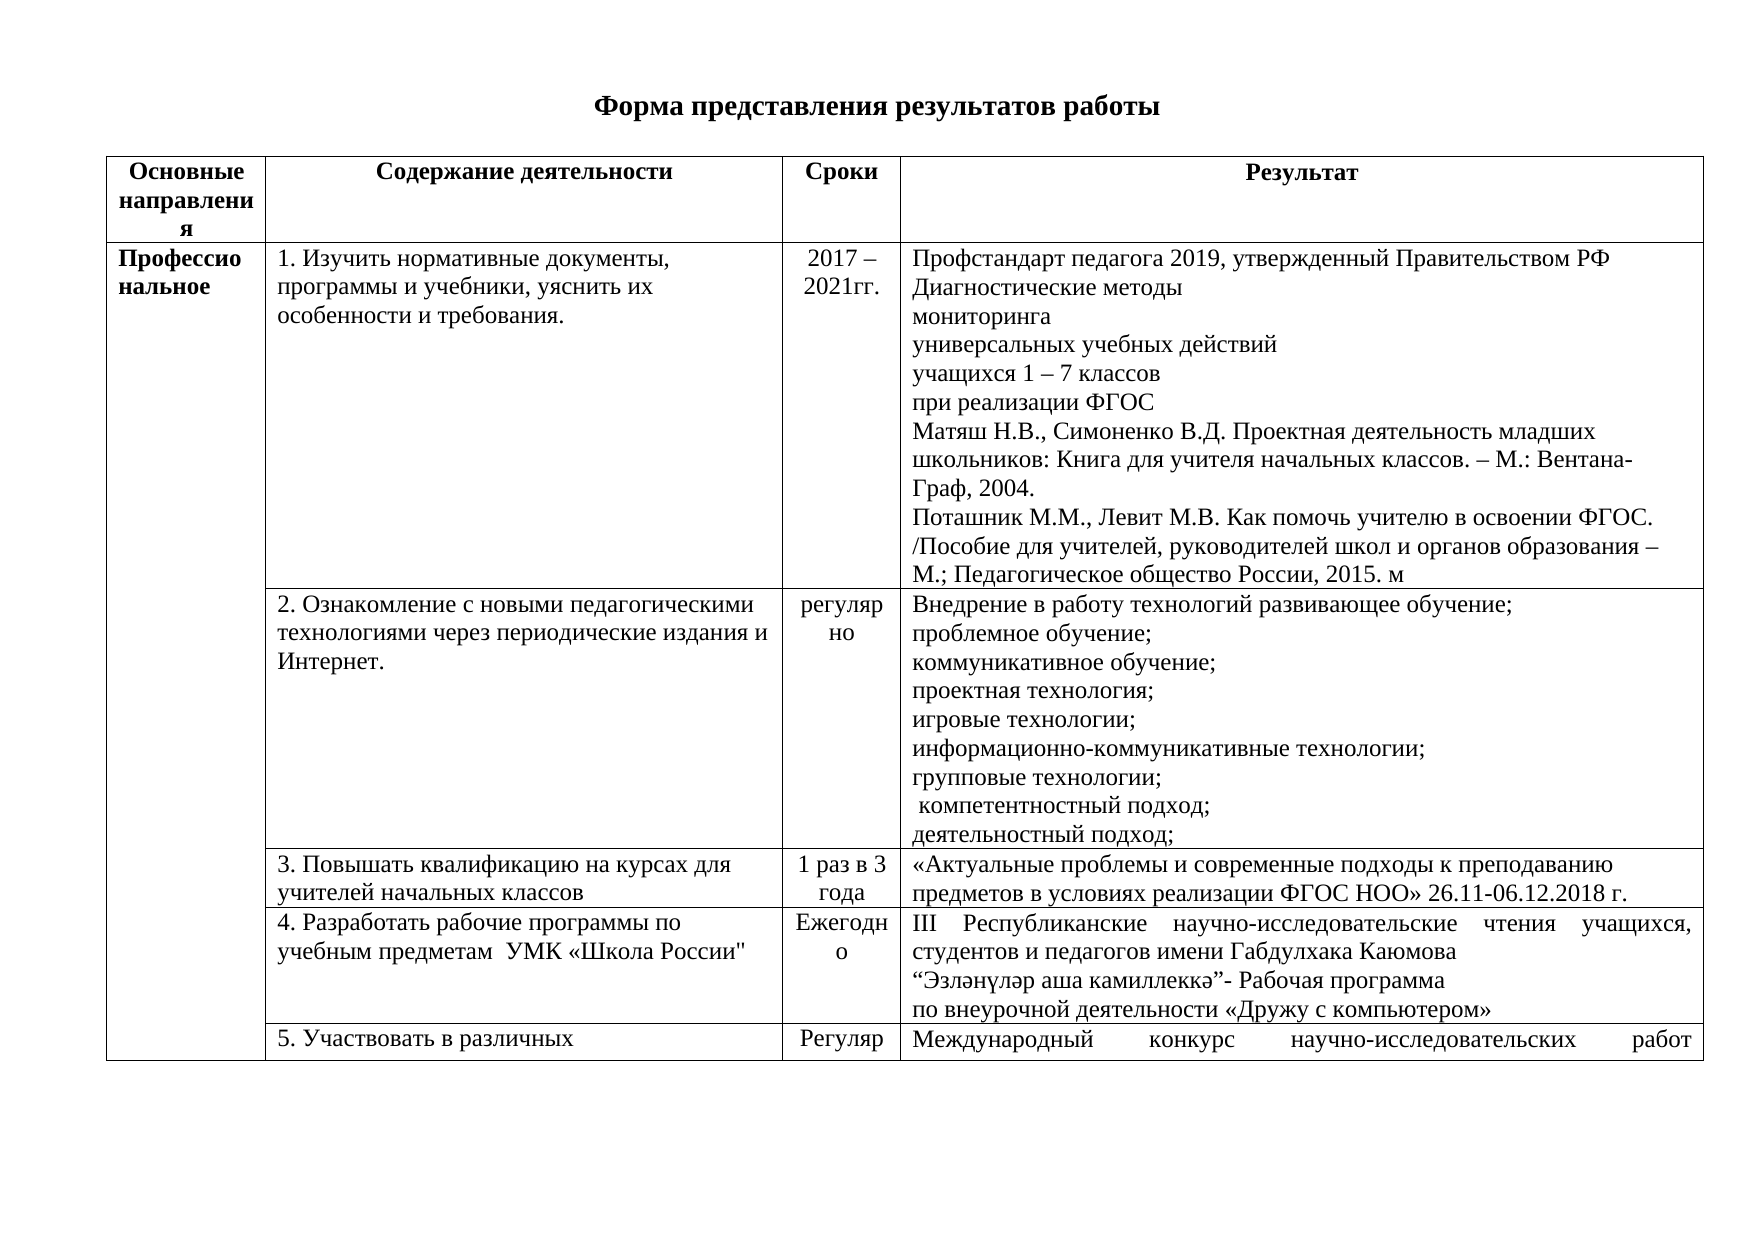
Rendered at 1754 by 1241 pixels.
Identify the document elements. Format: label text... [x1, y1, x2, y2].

table_header Основные направления [107, 157, 265, 242]
table_header Результат [901, 157, 1703, 242]
table_cell 3. Повышать квалификацию на курсах для учителей начальных классов [266, 849, 782, 907]
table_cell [901, 1024, 1703, 1059]
table_cell Профессиональное [107, 243, 265, 1059]
table_cell 4. Разработать рабочие программы по учебным предметам УМК «Школа России" [266, 908, 782, 1023]
table_cell регулярно [783, 589, 900, 848]
table_cell 1 раз в 3 года [783, 849, 900, 907]
text Форма представления результатов работы [118, 88, 1636, 122]
table_cell Профстандарт педагога 2019, утвержденный Правительством РФ Диагностические методы мониторинга универсальных учебных действий учащихся 1 – 7 классов при реализации ФГОС Матяш Н.В., Симоненко В.Д. Проектная деятельность младших школьников: Книга для учителя начальных классов. – М.: Вентана-Граф, 2004. Поташник М.М., Левит М.В. Как помочь учителю в освоении ФГОС. /Пособие для учителей, руководителей школ и органов образования – М.; Педагогическое общество России, 2015. м [901, 243, 1703, 588]
table_cell 2. Ознакомление с новыми педагогическими технологиями через периодические издания и Интернет. [266, 589, 782, 848]
table_cell 2017 – 2021гг. [783, 243, 900, 588]
table_header Содержание деятельности [266, 157, 782, 242]
table_cell «Актуальные проблемы и современные подходы к преподаванию предметов в условиях реализации ФГОС НОО» 26.11-06.12.2018 г. [901, 849, 1703, 907]
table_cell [266, 1024, 782, 1059]
table_cell Регулярно [783, 1024, 900, 1059]
table_cell 1. Изучить нормативные документы, программы и учебники, уяснить их особенности и требования. [266, 243, 782, 588]
table_header Сроки [783, 157, 900, 242]
table_cell Внедрение в работу технологий развивающее обучение; проблемное обучение; коммуникативное обучение; проектная технология; игровые технологии; информационно-коммуникативные технологии; групповые технологии; компетентностный подход; деятельностный подход; [901, 589, 1703, 848]
table_cell Ежегодно [783, 908, 900, 1023]
table_cell III Республиканские научно-исследовательские чтения учащихся, студентов и педагогов имени Габдулхака Каюмова “Эзләнүләр аша камиллеккә”- Рабочая программа по внеурочной деятельности «Дружу с компьютером» [901, 908, 1703, 1023]
